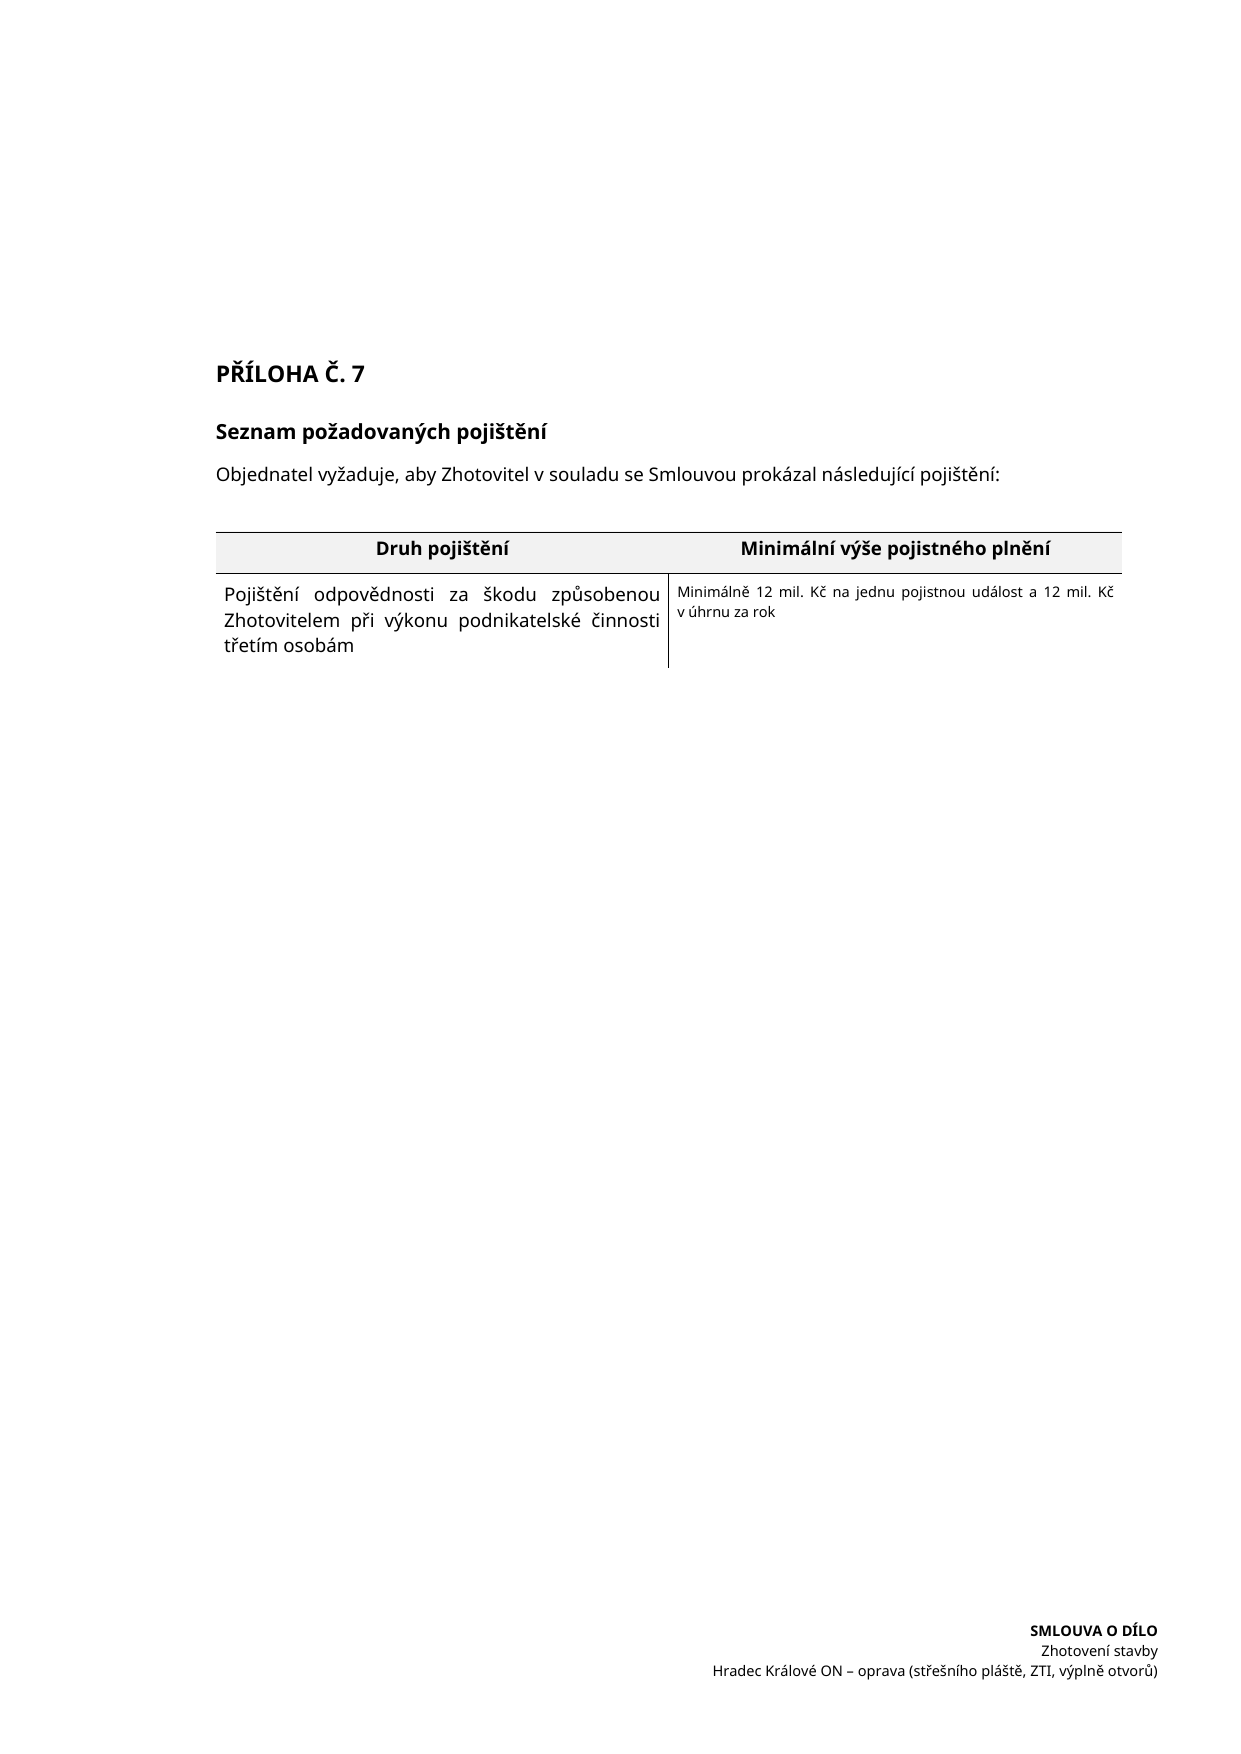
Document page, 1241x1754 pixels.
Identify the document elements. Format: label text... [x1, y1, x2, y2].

table_cell Minimálně 12 mil. Kč na jednu pojistnou událost a 12 mil. Kč v úhrnu za rok [669, 574, 1122, 668]
text Příloha č. 7 [216, 358, 1122, 389]
table_header Druh pojištění [216, 533, 669, 573]
text Objednatel vyžaduje, aby Zhotovitel v souladu se Smlouvou prokázal následující pojištění: [216, 461, 1122, 487]
table_header Minimální výše pojistného plnění [669, 533, 1122, 573]
text Seznam požadovaných pojištění [216, 417, 1122, 446]
table_cell Pojištění odpovědnosti za škodu způsobenou Zhotovitelem při výkonu podnikatelské činnosti třetím osobám [216, 574, 668, 668]
